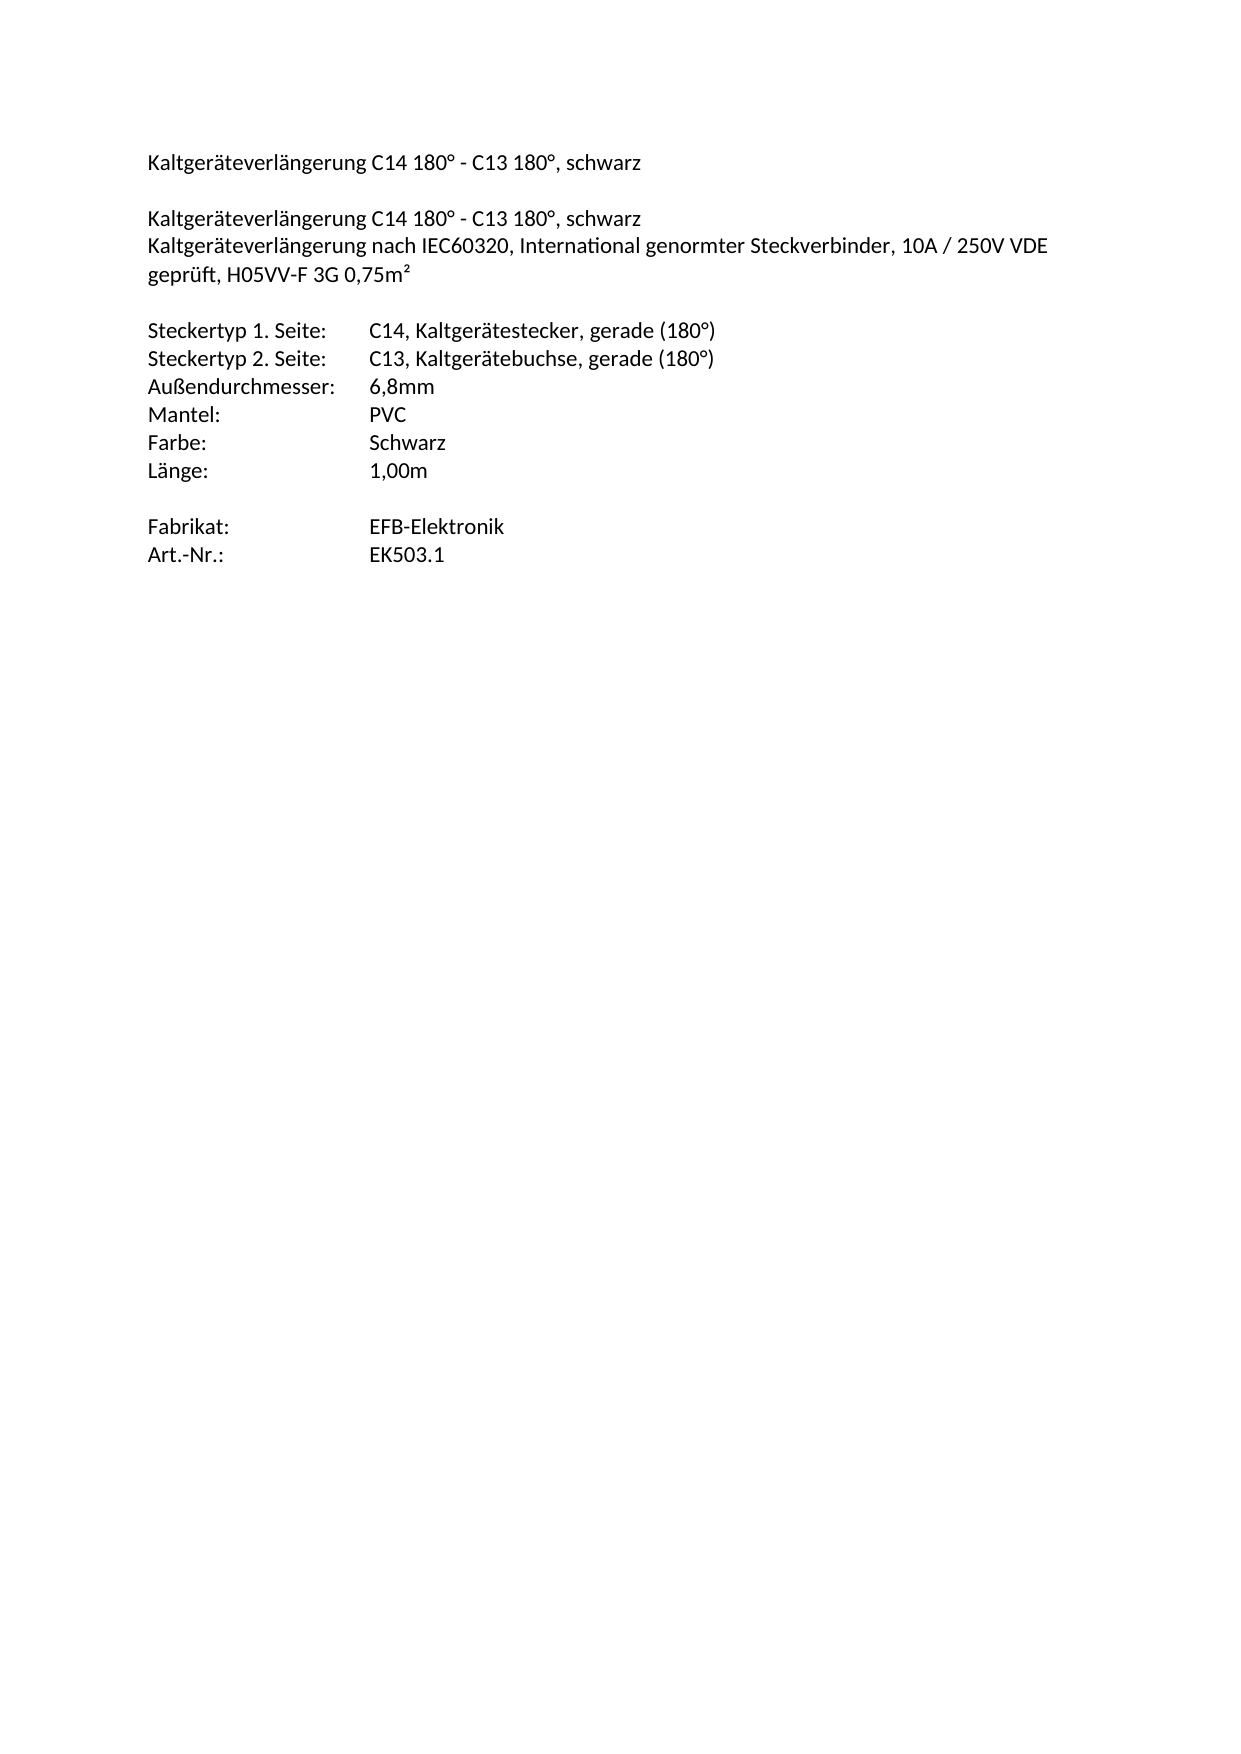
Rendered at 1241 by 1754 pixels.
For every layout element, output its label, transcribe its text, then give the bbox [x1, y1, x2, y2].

text Fabrikat: EFB-Elektronik [148, 512, 1093, 540]
text Art.-Nr.: EK503.1 [148, 540, 1093, 568]
text Kaltgeräteverlängerung C14 180° - C13 180°, schwarz [148, 148, 1093, 176]
text Außendurchmesser: 6,8mm [148, 372, 1093, 400]
text Kaltgeräteverlängerung C14 180° - C13 180°, schwarz [148, 204, 1093, 232]
text Steckertyp 1. Seite: C14, Kaltgerätestecker, gerade (180°) [148, 316, 1093, 344]
text Steckertyp 2. Seite: C13, Kaltgerätebuchse, gerade (180°) [148, 344, 1093, 372]
text Farbe: Schwarz [148, 428, 1093, 456]
text Kaltgeräteverlängerung nach IEC60320, International genormter Steckverbinder, 10A / 250V VDE geprüft, H05VV-F 3G 0,75m² [148, 232, 1093, 316]
text Länge: 1,00m [148, 456, 1093, 484]
text Mantel: PVC [148, 400, 1093, 428]
